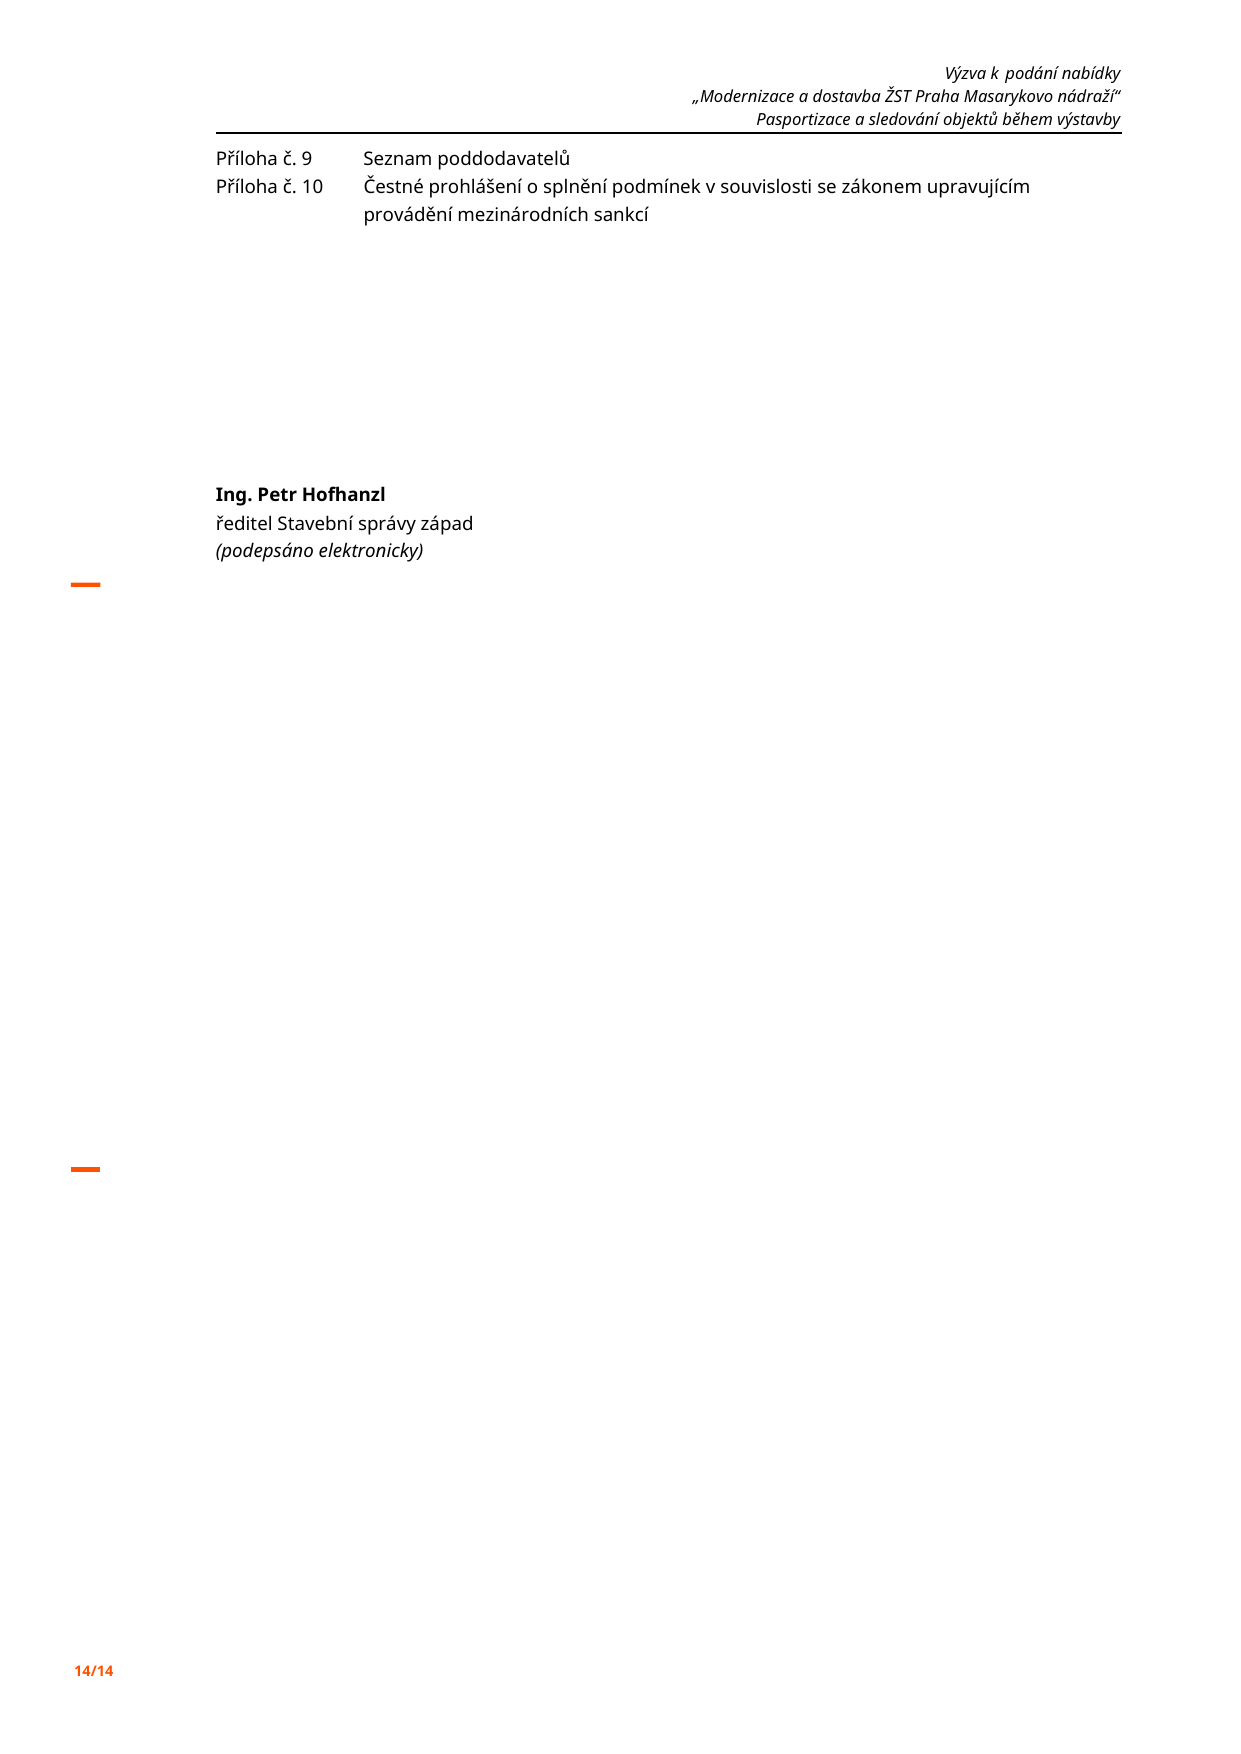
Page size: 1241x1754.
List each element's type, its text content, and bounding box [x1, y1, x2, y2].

text Příloha č. 10 Čestné prohlášení o splnění podmínek v souvislosti se zákonem upravujícím provádění mezinárodních sankcí [216, 173, 1122, 227]
text (podepsáno elektronicky) [216, 538, 1122, 563]
text Ing. Petr Hofhanzl [216, 482, 1122, 507]
text Příloha č. 9 Seznam poddodavatelů [216, 145, 1122, 171]
text ředitel Stavební správy západ [216, 510, 1122, 535]
